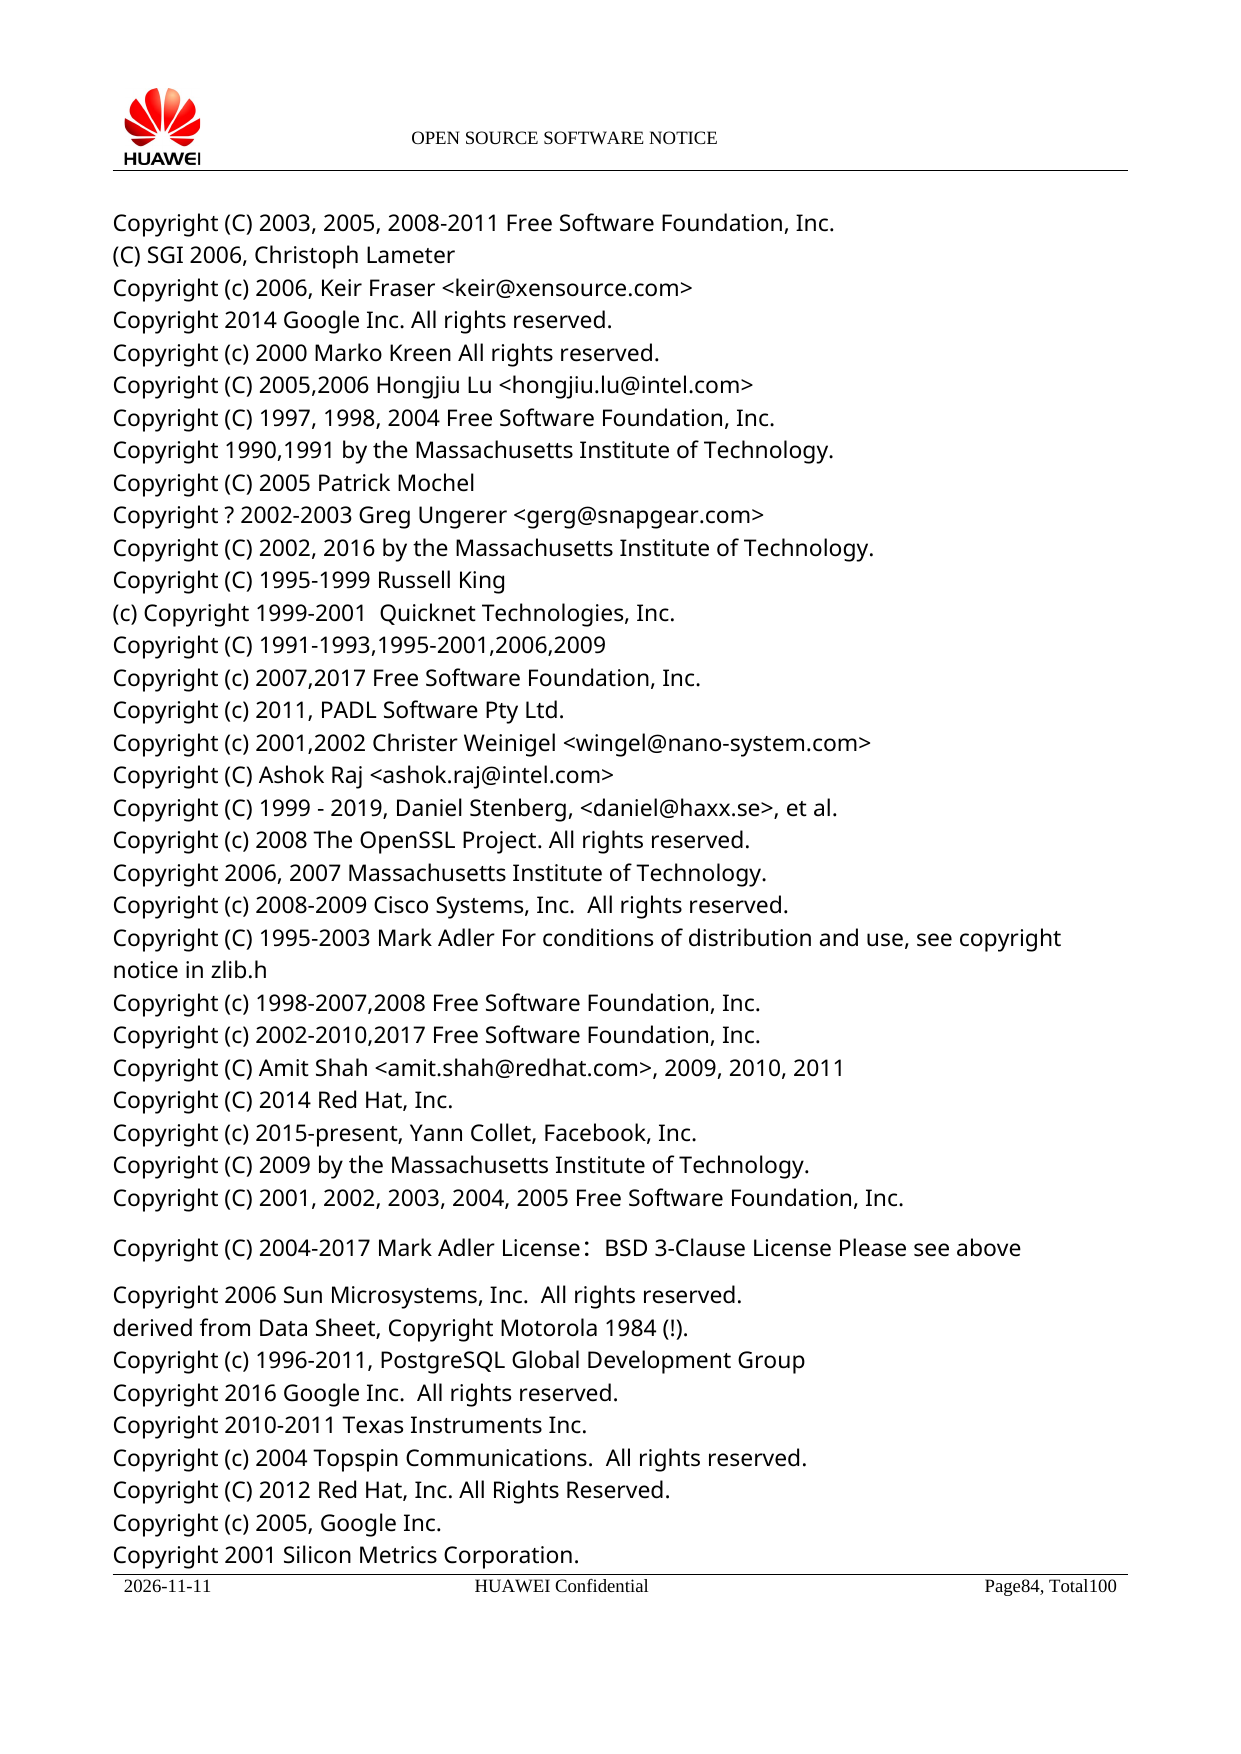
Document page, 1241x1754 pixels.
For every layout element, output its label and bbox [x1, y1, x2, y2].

picture [124, 88, 201, 165]
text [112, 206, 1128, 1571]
